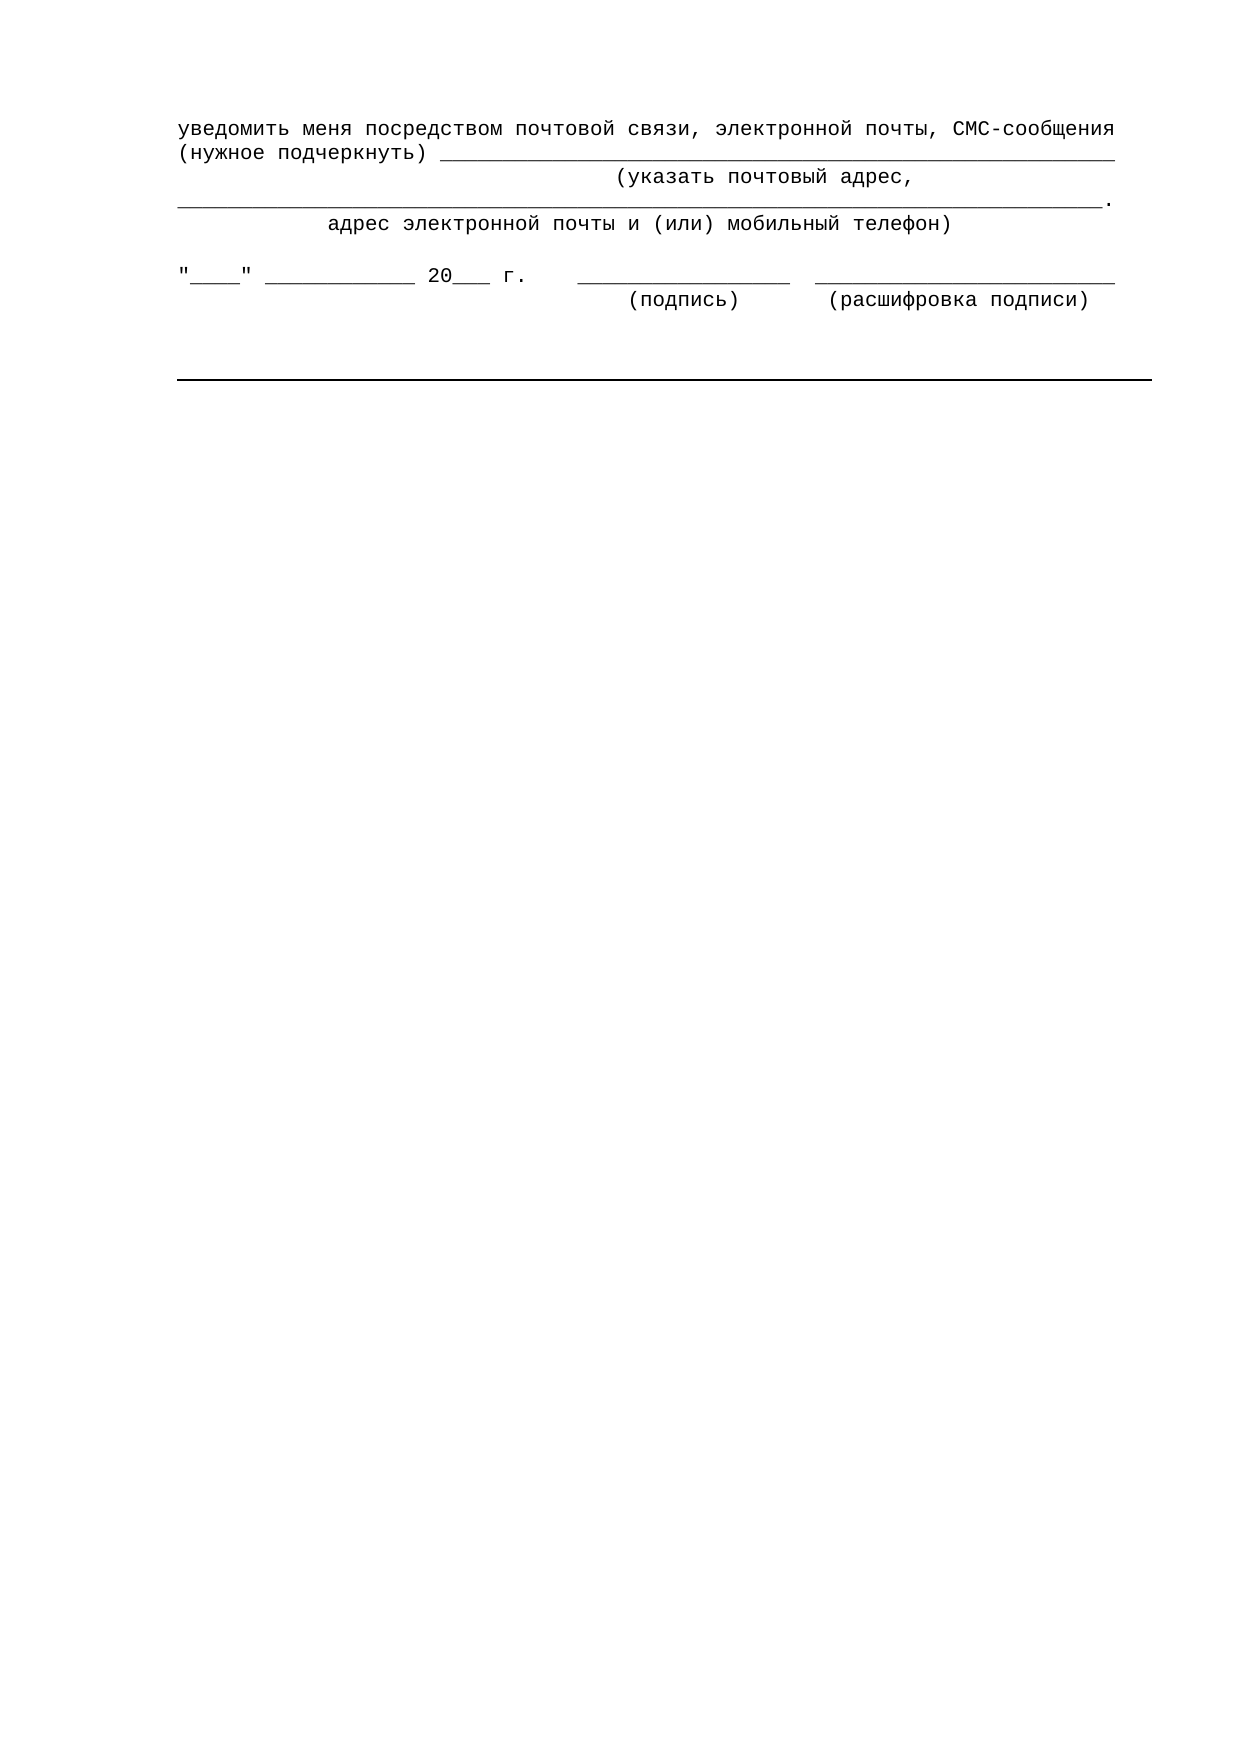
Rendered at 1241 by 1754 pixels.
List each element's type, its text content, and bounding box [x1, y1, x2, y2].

text (нужное подчеркнуть) ______________________________________________________ [177, 142, 1152, 166]
text __________________________________________________________________________. [177, 189, 1152, 213]
text адрес электронной почты и (или) мобильный телефон) [177, 213, 1152, 237]
text (подпись) (расшифровка подписи) [177, 289, 1152, 312]
text (указать почтовый адрес, [177, 166, 1152, 189]
text уведомить меня посредством почтовой связи, электронной почты, СМС-сообщения [177, 118, 1152, 142]
text "____" ____________ 20___ г. _________________ ________________________ [177, 265, 1152, 289]
